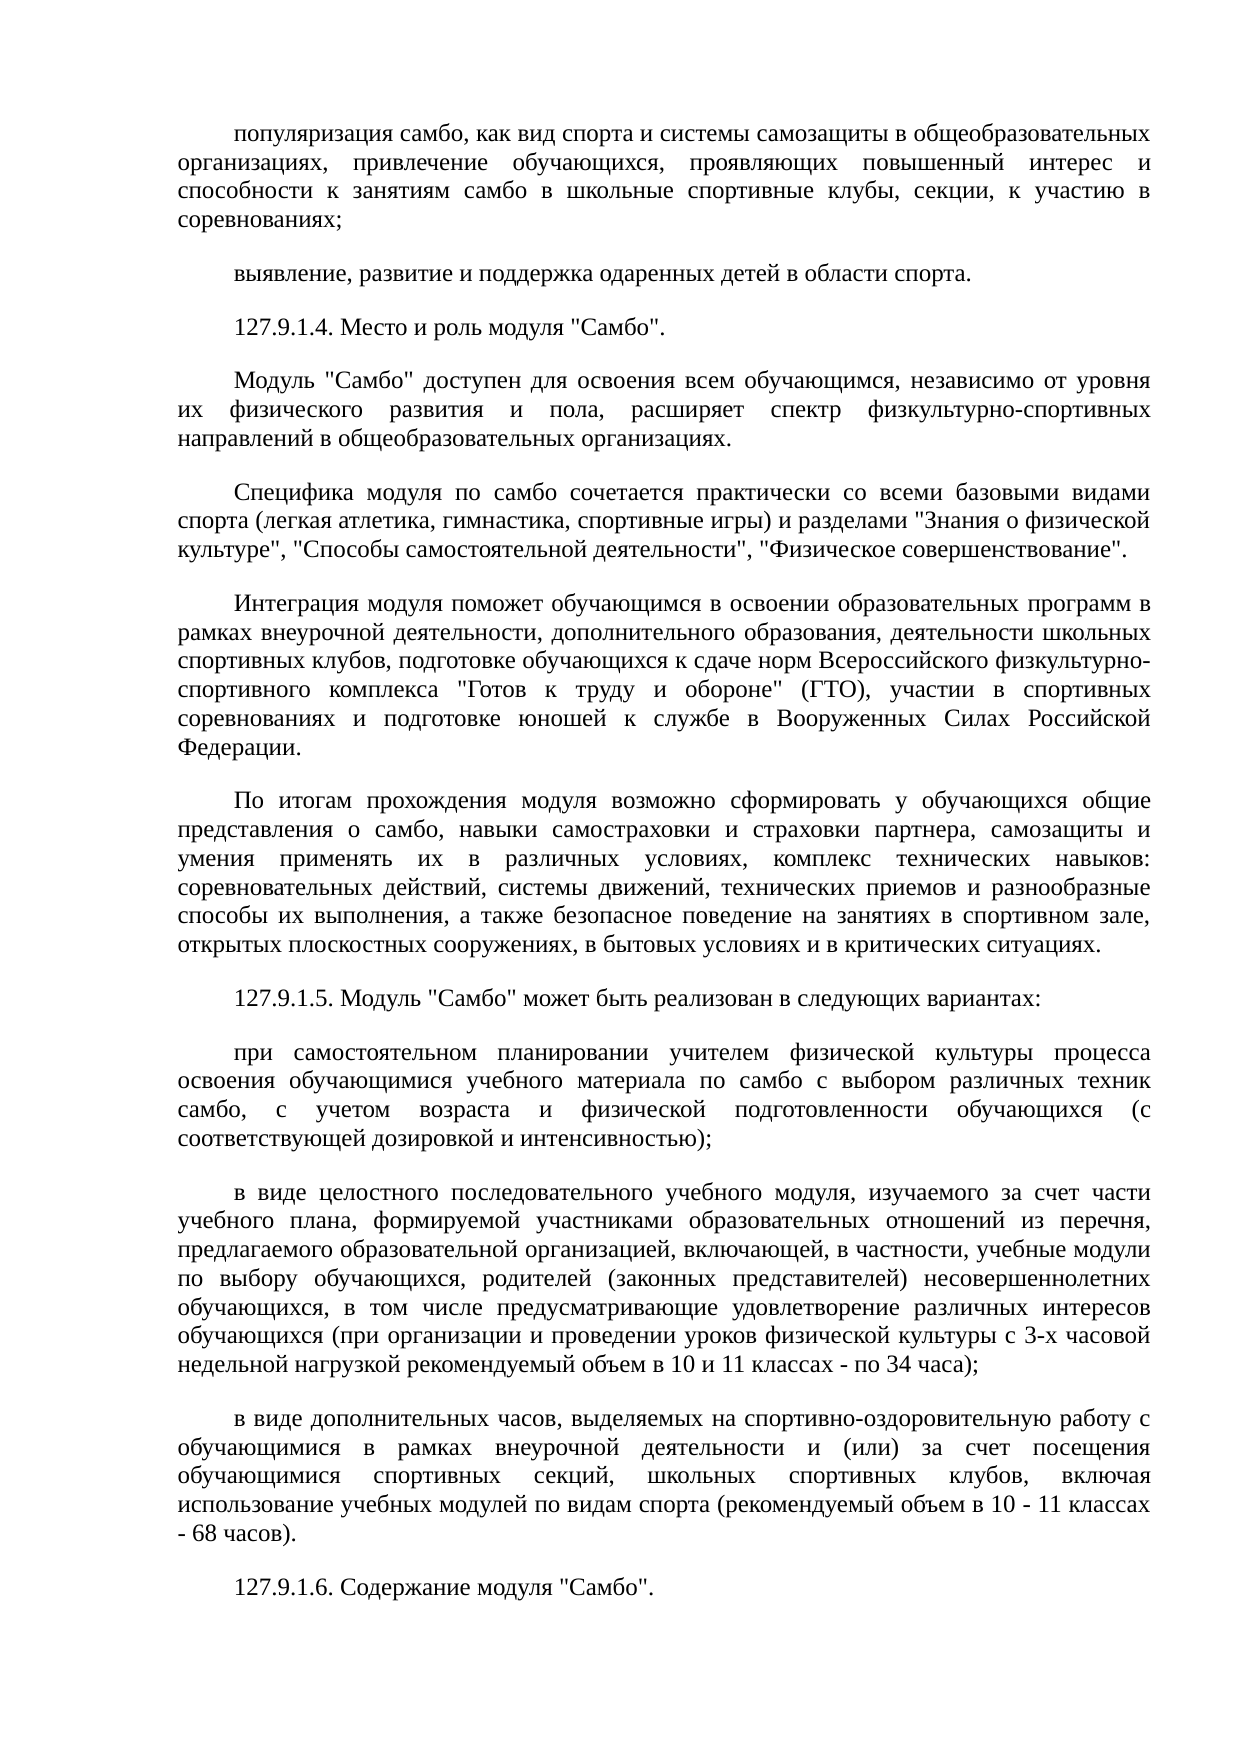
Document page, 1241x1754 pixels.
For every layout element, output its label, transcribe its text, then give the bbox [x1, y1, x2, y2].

text в виде дополнительных часов, выделяемых на спортивно-оздоровительную работу с обучающимися в рамках внеурочной деятельности и (или) за счет посещения обучающимися спортивных секций, школьных спортивных клубов, включая использование учебных модулей по видам спорта (рекомендуемый объем в 10 - 11 классах - 68 часов). [177, 1403, 1152, 1547]
text По итогам прохождения модуля возможно сформировать у обучающихся общие представления о самбо, навыки самостраховки и страховки партнера, самозащиты и умения применять их в различных условиях, комплекс технических навыков: соревновательных действий, системы движений, технических приемов и разнообразные способы их выполнения, а также безопасное поведение на занятиях в спортивном зале, открытых плоскостных сооружениях, в бытовых условиях и в критических ситуациях. [177, 786, 1152, 958]
text в виде целостного последовательного учебного модуля, изучаемого за счет части учебного плана, формируемой участниками образовательных отношений из перечня, предлагаемого образовательной организацией, включающей, в частности, учебные модули по выбору обучающихся, родителей (законных представителей) несовершеннолетних обучающихся, в том числе предусматривающие удовлетворение различных интересов обучающихся (при организации и проведении уроков физической культуры с 3-х часовой недельной нагрузкой рекомендуемый объем в 10 и 11 классах - по 34 часа); [177, 1177, 1152, 1378]
text 127.9.1.6. Содержание модуля "Самбо". [177, 1572, 1152, 1601]
text Модуль "Самбо" доступен для освоения всем обучающимся, независимо от уровня их физического развития и пола, расширяет спектр физкультурно-спортивных направлений в общеобразовательных организациях. [177, 366, 1152, 452]
text популяризация самбо, как вид спорта и системы самозащиты в общеобразовательных организациях, привлечение обучающихся, проявляющих повышенный интерес и способности к занятиям самбо в школьные спортивные клубы, секции, к участию в соревнованиях; [177, 118, 1152, 233]
text при самостоятельном планировании учителем физической культуры процесса освоения обучающимися учебного материала по самбо с выбором различных техник самбо, с учетом возраста и физической подготовленности обучающихся (с соответствующей дозировкой и интенсивностью); [177, 1037, 1152, 1152]
text выявление, развитие и поддержка одаренных детей в области спорта. [177, 258, 1152, 287]
text 127.9.1.4. Место и роль модуля "Самбо". [177, 312, 1152, 341]
text Интеграция модуля поможет обучающимся в освоении образовательных программ в рамках внеурочной деятельности, дополнительного образования, деятельности школьных спортивных клубов, подготовке обучающихся к сдаче норм Всероссийского физкультурно-спортивного комплекса "Готов к труду и обороне" (ГТО), участии в спортивных соревнованиях и подготовке юношей к службе в Вооруженных Силах Российской Федерации. [177, 588, 1152, 761]
text 127.9.1.5. Модуль "Самбо" может быть реализован в следующих вариантах: [177, 983, 1152, 1012]
text Специфика модуля по самбо сочетается практически со всеми базовыми видами спорта (легкая атлетика, гимнастика, спортивные игры) и разделами "Знания о физической культуре", "Способы самостоятельной деятельности", "Физическое совершенствование". [177, 477, 1152, 563]
